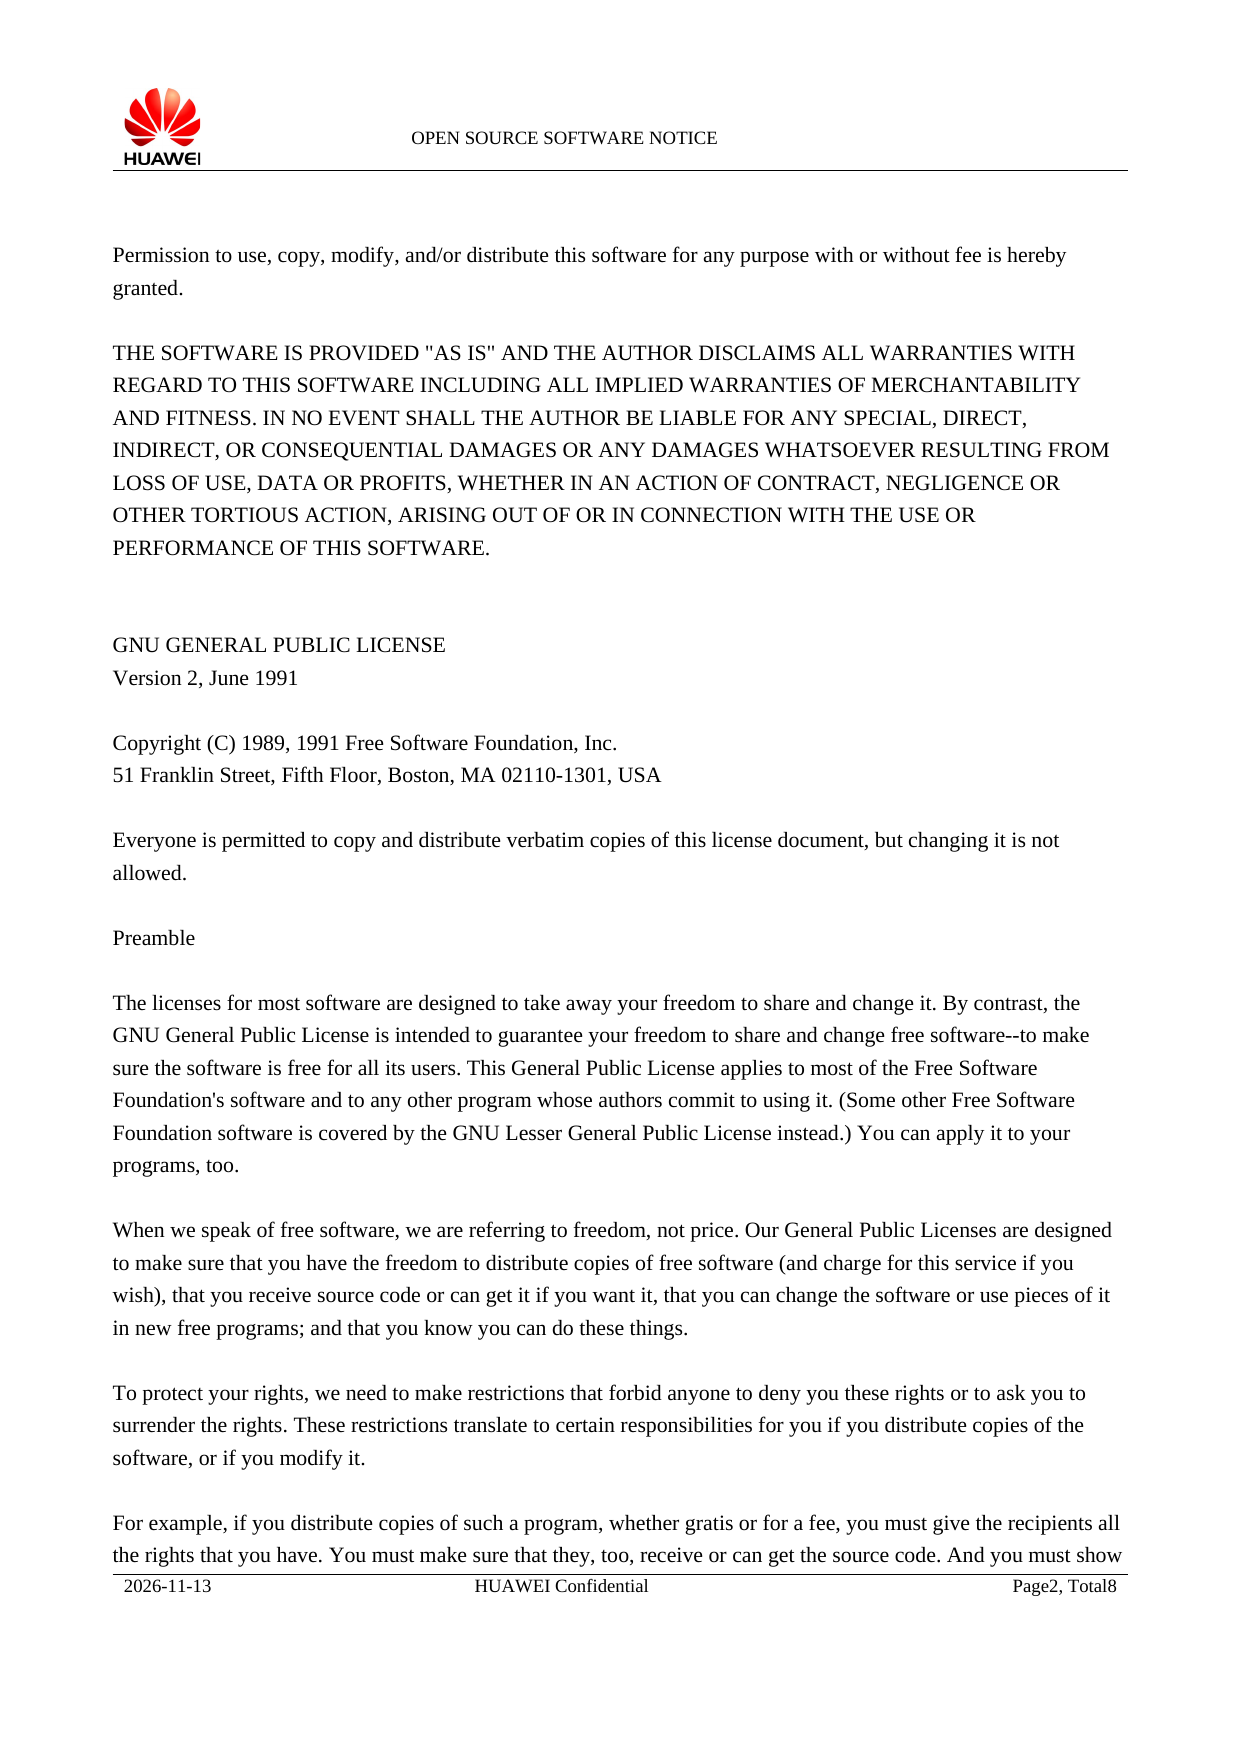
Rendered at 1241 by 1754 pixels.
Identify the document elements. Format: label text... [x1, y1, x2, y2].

picture [124, 88, 201, 165]
